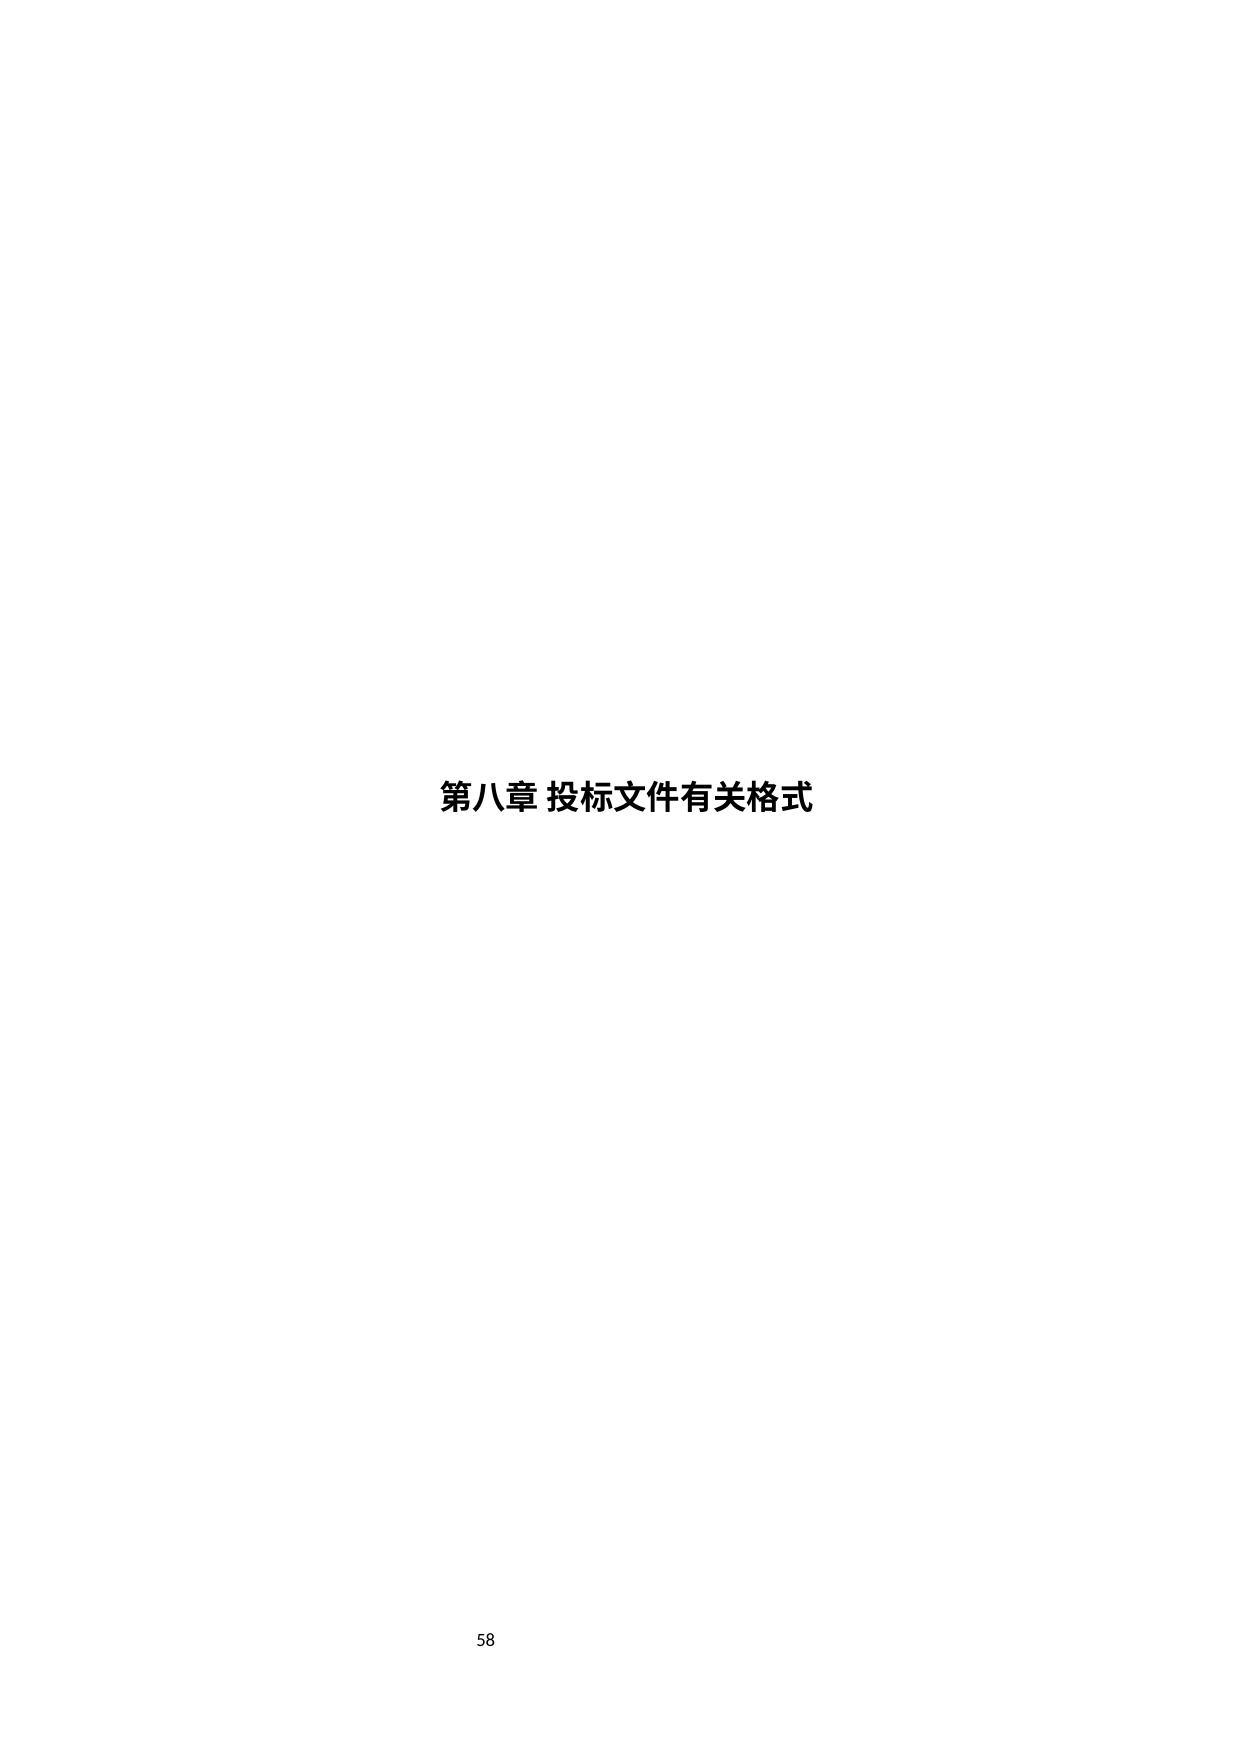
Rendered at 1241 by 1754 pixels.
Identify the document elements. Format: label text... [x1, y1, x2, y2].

text 第八章 投标文件有关格式 [165, 763, 1087, 828]
